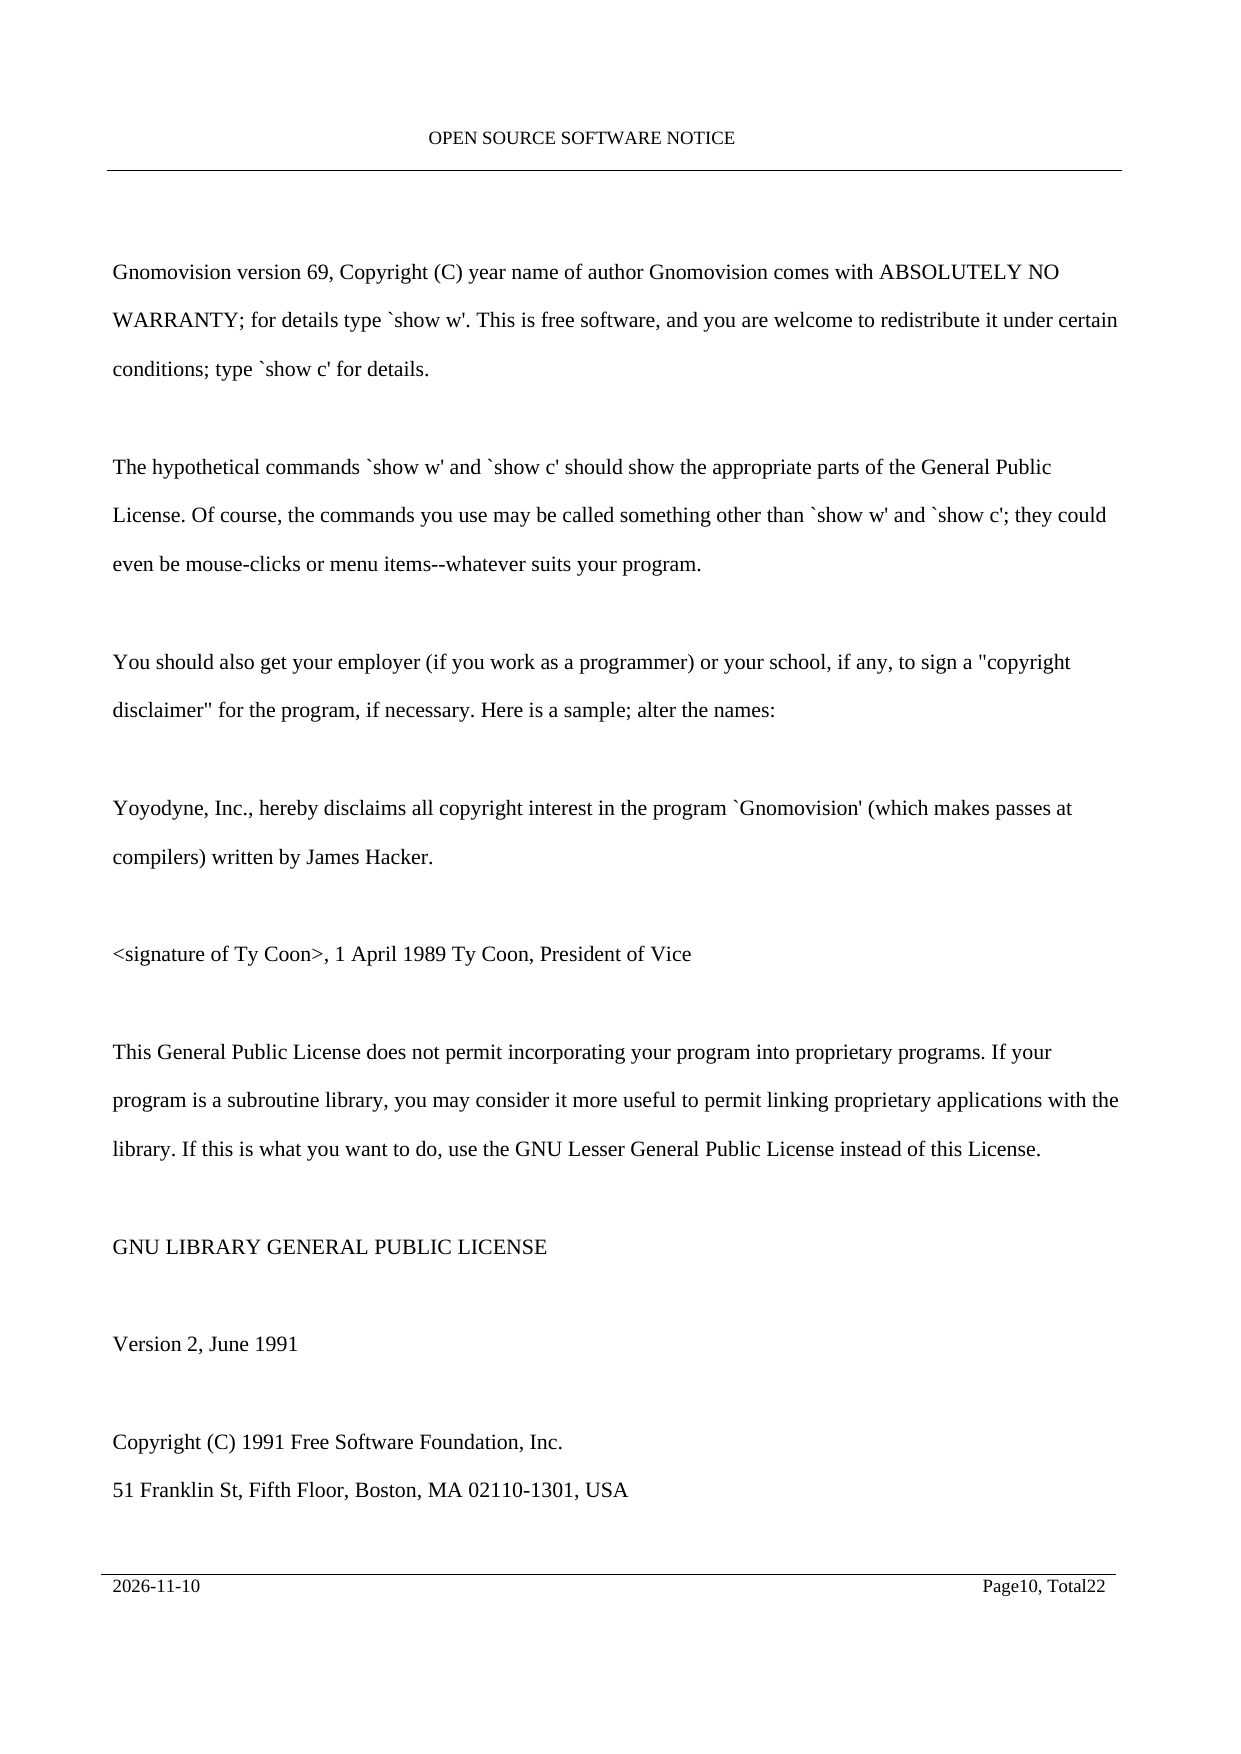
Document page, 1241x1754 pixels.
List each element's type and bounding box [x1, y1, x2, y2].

text [112, 206, 1128, 1506]
